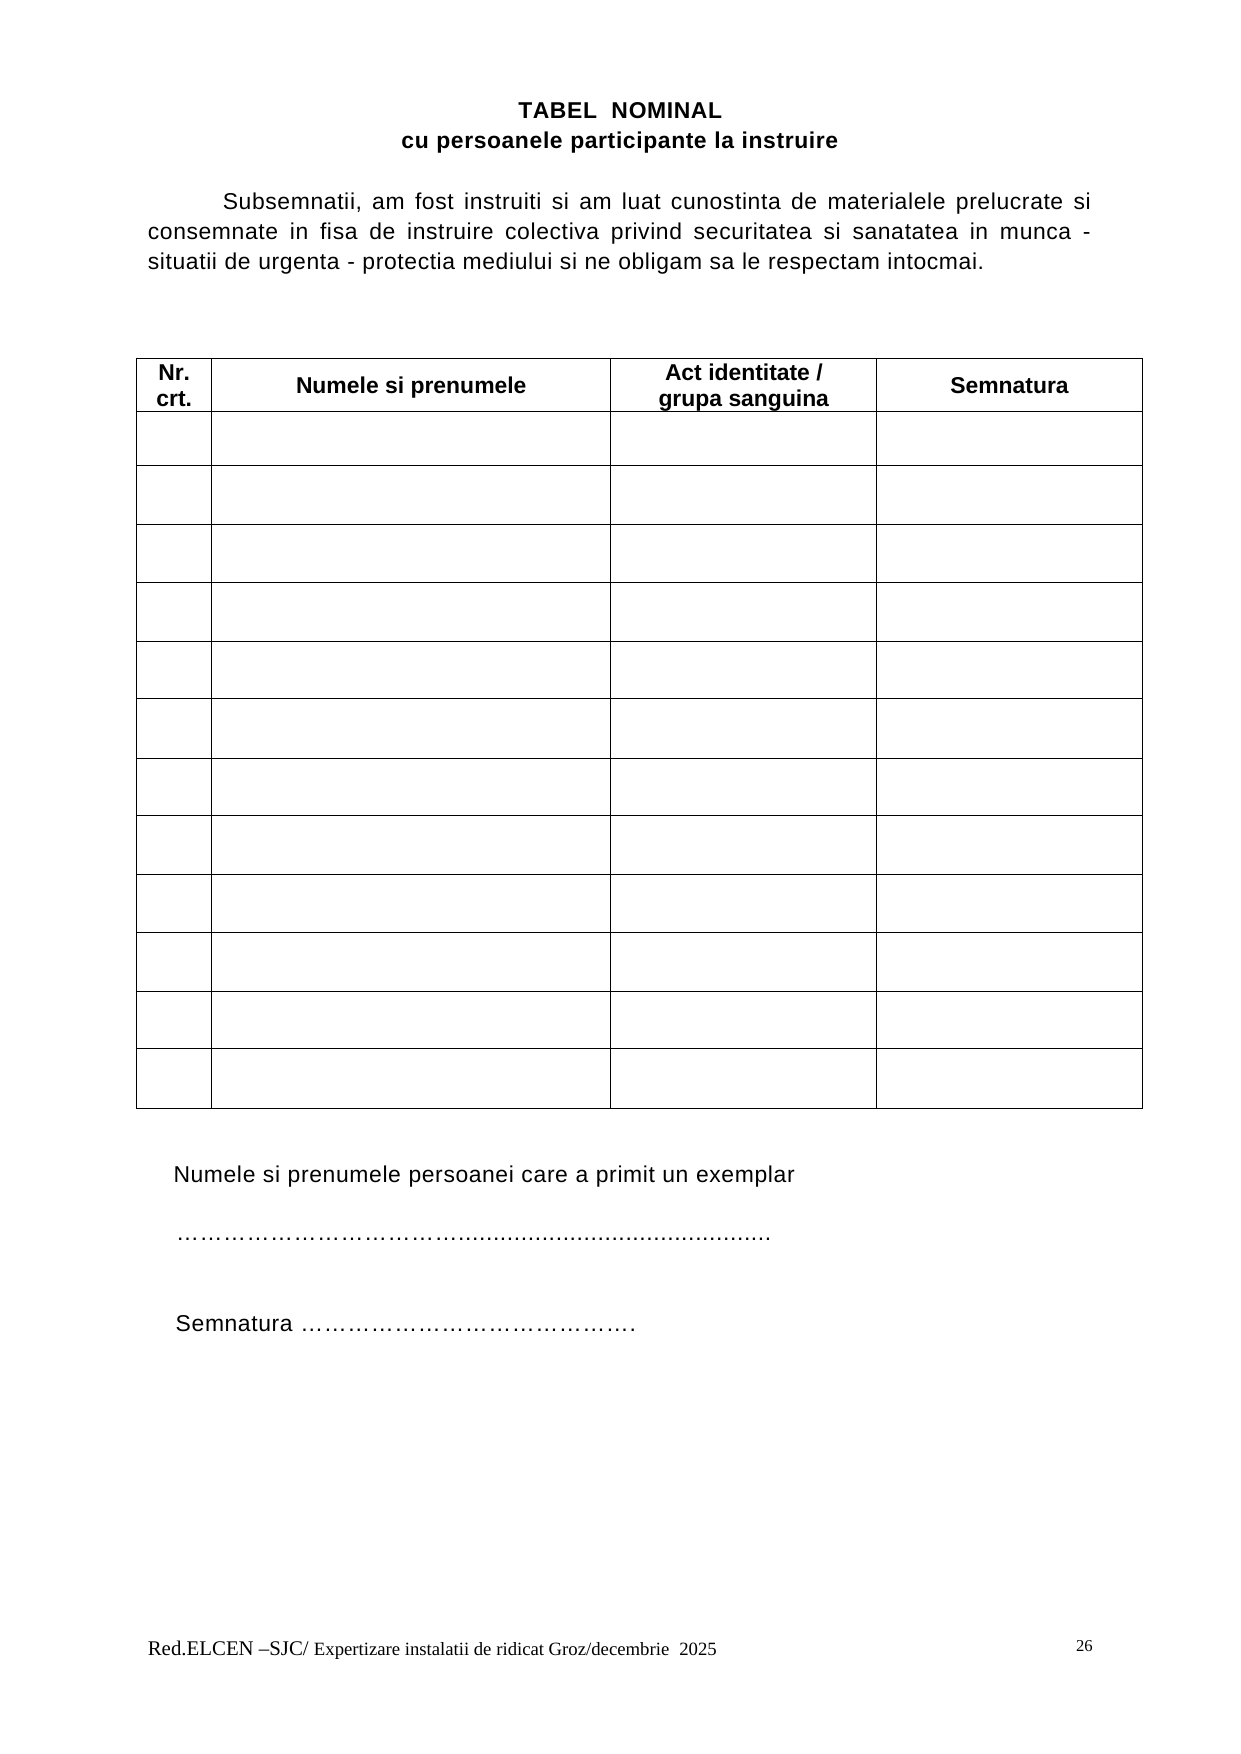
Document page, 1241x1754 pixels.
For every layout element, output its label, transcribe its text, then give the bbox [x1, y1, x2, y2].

text Subsemnatii, am fost instruiti si am luat cunostinta de materialele prelucrate si consemnate in fisa de instruire colectiva privind securitatea si sanatatea in munca - situatii de urgenta - protectia mediului si ne obligam sa le respectam intocmai. [148, 188, 1092, 274]
table_cell [137, 1049, 211, 1107]
table_cell [212, 525, 610, 582]
table_cell [877, 412, 1142, 465]
table_cell [212, 466, 610, 524]
table_cell [212, 759, 610, 815]
table_cell [877, 642, 1142, 698]
table_cell [611, 759, 876, 815]
table_cell [137, 816, 211, 874]
table_cell [137, 412, 211, 465]
text Semnatura ……………………………………. [148, 1310, 1092, 1336]
table_header Nr. crt. [137, 359, 211, 411]
table_cell [611, 816, 876, 874]
table_cell [137, 466, 211, 524]
table_cell [611, 1049, 876, 1107]
table_cell [611, 933, 876, 991]
table_cell [611, 525, 876, 582]
table_header Act identitate / grupa sanguina [611, 359, 876, 411]
table_cell [877, 875, 1142, 932]
table_cell [137, 699, 211, 757]
table_cell [877, 1049, 1142, 1107]
text TABEL NOMINAL [148, 97, 1092, 123]
table_cell [611, 583, 876, 641]
table_header Numele si prenumele [212, 359, 610, 411]
table_cell [611, 992, 876, 1048]
text Numele si prenumele persoanei care a primit un exemplar [148, 1161, 1092, 1188]
table_cell [877, 992, 1142, 1048]
table_cell [137, 759, 211, 815]
table_cell [137, 875, 211, 932]
table_cell [212, 699, 610, 757]
table_cell [877, 933, 1142, 991]
text ………………………………............................................. [148, 1219, 1092, 1246]
table_cell [212, 1049, 610, 1107]
table_cell [137, 992, 211, 1048]
table_cell [212, 992, 610, 1048]
table_cell [877, 583, 1142, 641]
table_cell [611, 699, 876, 757]
table_cell [611, 642, 876, 698]
table_cell [611, 875, 876, 932]
table_cell [137, 583, 211, 641]
table_cell [611, 466, 876, 524]
table_cell [212, 412, 610, 465]
table_cell [877, 525, 1142, 582]
table_header Semnatura [877, 359, 1142, 411]
text cu persoanele participante la instruire [148, 127, 1092, 154]
table_cell [137, 525, 211, 582]
table_cell [137, 642, 211, 698]
table_cell [212, 642, 610, 698]
table_cell [877, 699, 1142, 757]
table_cell [877, 466, 1142, 524]
table_cell [611, 412, 876, 465]
table_cell [137, 933, 211, 991]
table_cell [877, 816, 1142, 874]
table_cell [877, 759, 1142, 815]
table_cell [212, 816, 610, 874]
table_cell [212, 875, 610, 932]
table_cell [212, 583, 610, 641]
table_cell [212, 933, 610, 991]
